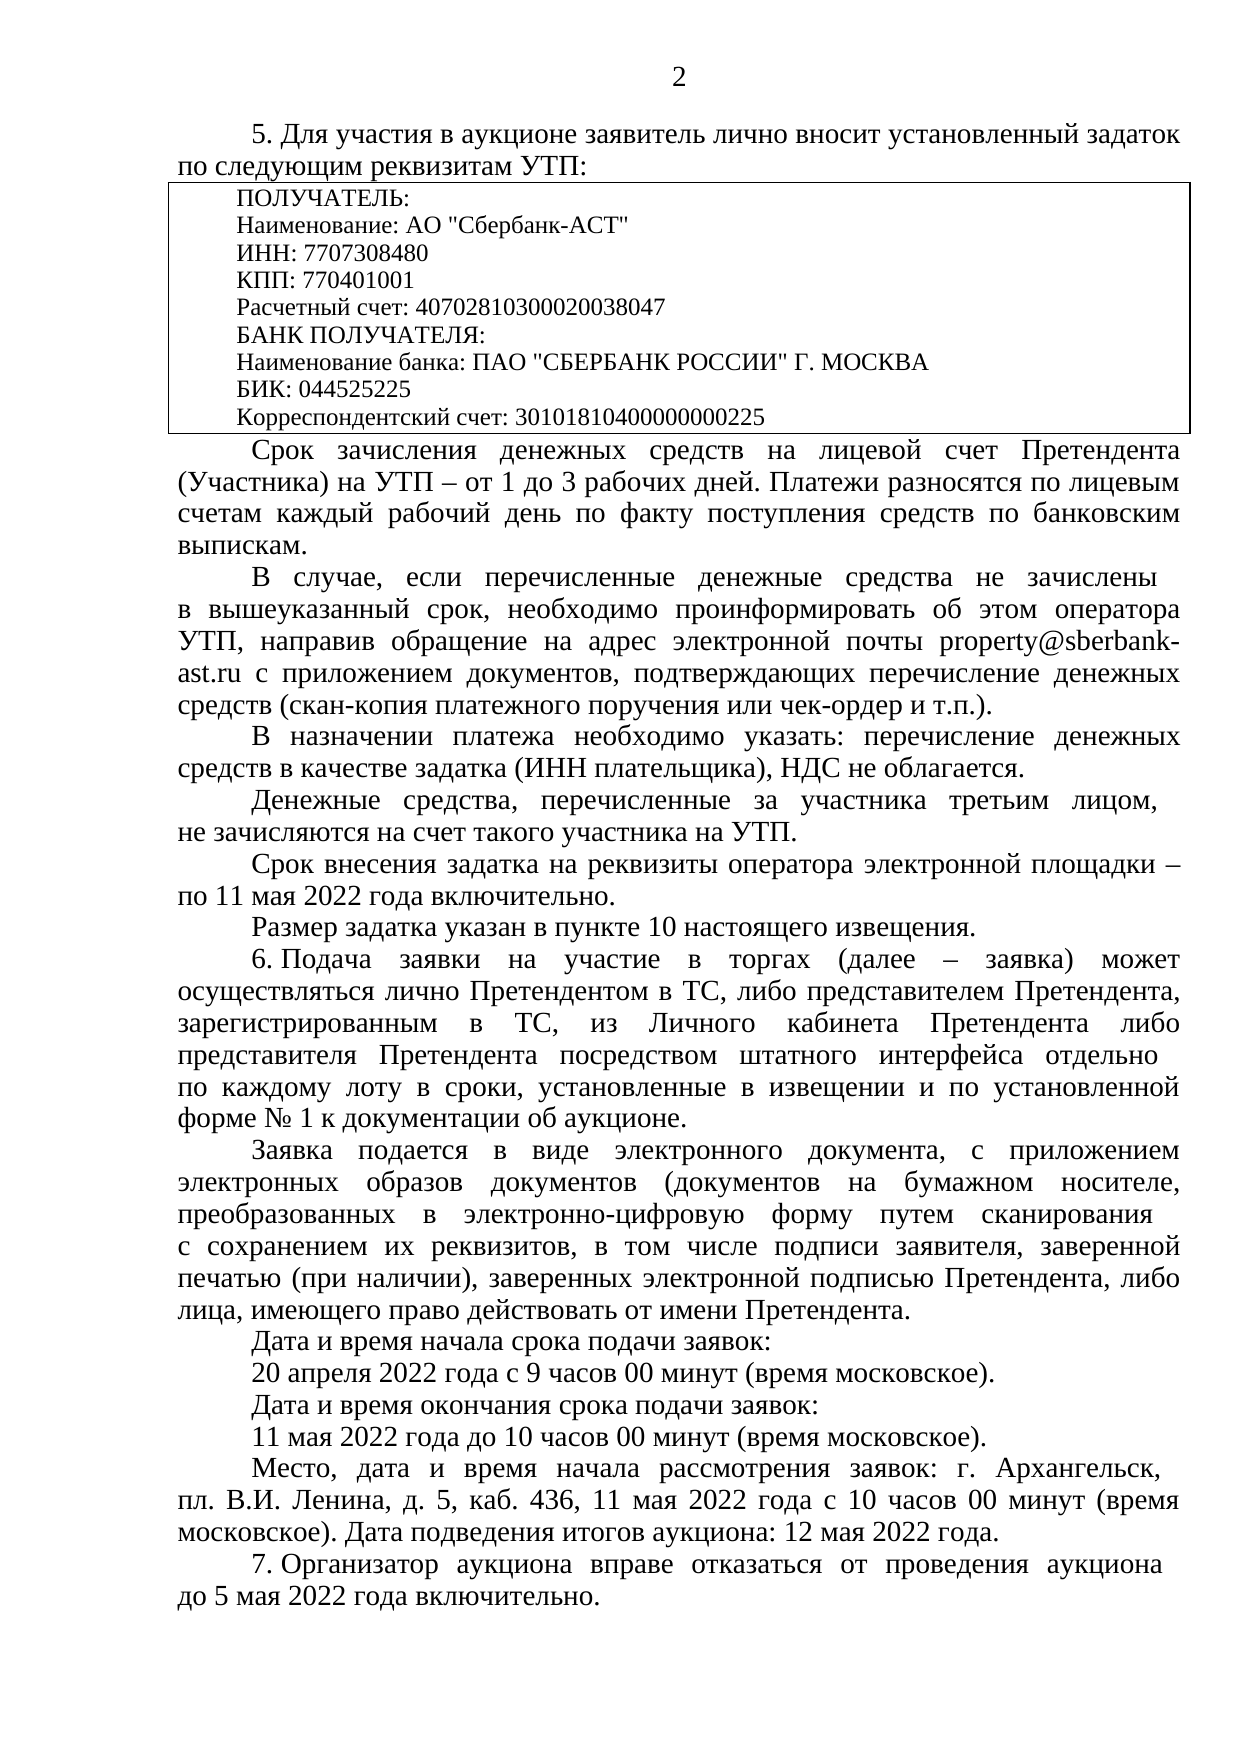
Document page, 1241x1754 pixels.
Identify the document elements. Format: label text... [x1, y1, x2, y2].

text В назначении платежа необходимо указать: перечисление денежных средств в качестве задатка (ИНН плательщика), НДС не облагается. [177, 720, 1181, 784]
text Заявка подается в виде электронного документа, с приложением электронных образов документов (документов на бумажном носителе, преобразованных в электронно-цифровую форму путем сканирования с сохранением их реквизитов, в том числе подписи заявителя, заверенной печатью (при наличии), заверенных электронной подписью Претендента, либо лица, имеющего право действовать от имени Претендента. [177, 1134, 1181, 1325]
text 5. Для участия в аукционе заявитель лично вносит установленный задаток по следующим реквизитам УТП: [177, 118, 1181, 182]
text Размер задатка указан в пункте 10 настоящего извещения. [177, 911, 1181, 943]
text Место, дата и время начала рассмотрения заявок: г. Архангельск, пл. В.И. Ленина, д. 5, каб. 436, 11 мая 2022 года с 10 часов 00 минут (время московское). Дата подведения итогов аукциона: 12 мая 2022 года. [177, 1452, 1181, 1548]
text КПП: 770401001 [177, 267, 1181, 294]
text 20 апреля 2022 года с 9 часов 00 минут (время московское). [177, 1357, 1181, 1389]
text 7. Организатор аукциона вправе отказаться от проведения аукциона до 5 мая 2022 года включительно. [177, 1548, 1181, 1612]
text Наименование: АО "Сбербанк-АСТ" [177, 212, 1181, 239]
text Дата и время окончания срока подачи заявок: [177, 1389, 1181, 1421]
text Наименование банка: ПАО "СБЕРБАНК РОССИИ" Г. МОСКВА [177, 349, 1181, 376]
text В случае, если перечисленные денежные средства не зачислены в вышеуказанный срок, необходимо проинформировать об этом оператора УТП, направив обращение на адрес электронной почты property@sberbank-ast.ru с приложением документов, подтверждающих перечисление денежных средств (скан-копия платежного поручения или чек-ордер и т.п.). [177, 561, 1181, 720]
text ПОЛУЧАТЕЛЬ: [169, 183, 1189, 212]
text Корреспондентский счет: 30101810400000000225 [169, 400, 1189, 433]
text 11 мая 2022 года до 10 часов 00 минут (время московское). [177, 1421, 1181, 1452]
text БАНК ПОЛУЧАТЕЛЯ: [177, 321, 1181, 349]
text 6. Подача заявки на участие в торгах (далее – заявка) может осуществляться лично Претендентом в ТС, либо представителем Претендента, зарегистрированным в ТС, из Личного кабинета Претендента либо представителя Претендента посредством штатного интерфейса отдельно по каждому лоту в сроки, установленные в извещении и по установленной форме № 1 к документации об аукционе. [177, 943, 1181, 1134]
text Срок внесения задатка на реквизиты оператора электронной площадки – по 11 мая 2022 года включительно. [177, 848, 1181, 911]
text Расчетный счет: 40702810300020038047 [177, 294, 1181, 321]
text ИНН: 7707308480 [177, 239, 1181, 267]
text БИК: 044525225 [177, 376, 1181, 400]
text Срок зачисления денежных средств на лицевой счет Претендента (Участника) на УТП – от 1 до 3 рабочих дней. Платежи разносятся по лицевым счетам каждый рабочий день по факту поступления средств по банковским выпискам. [177, 434, 1181, 561]
text Денежные средства, перечисленные за участника третьим лицом, не зачисляются на счет такого участника на УТП. [177, 784, 1181, 848]
text Дата и время начала срока подачи заявок: [177, 1325, 1181, 1357]
